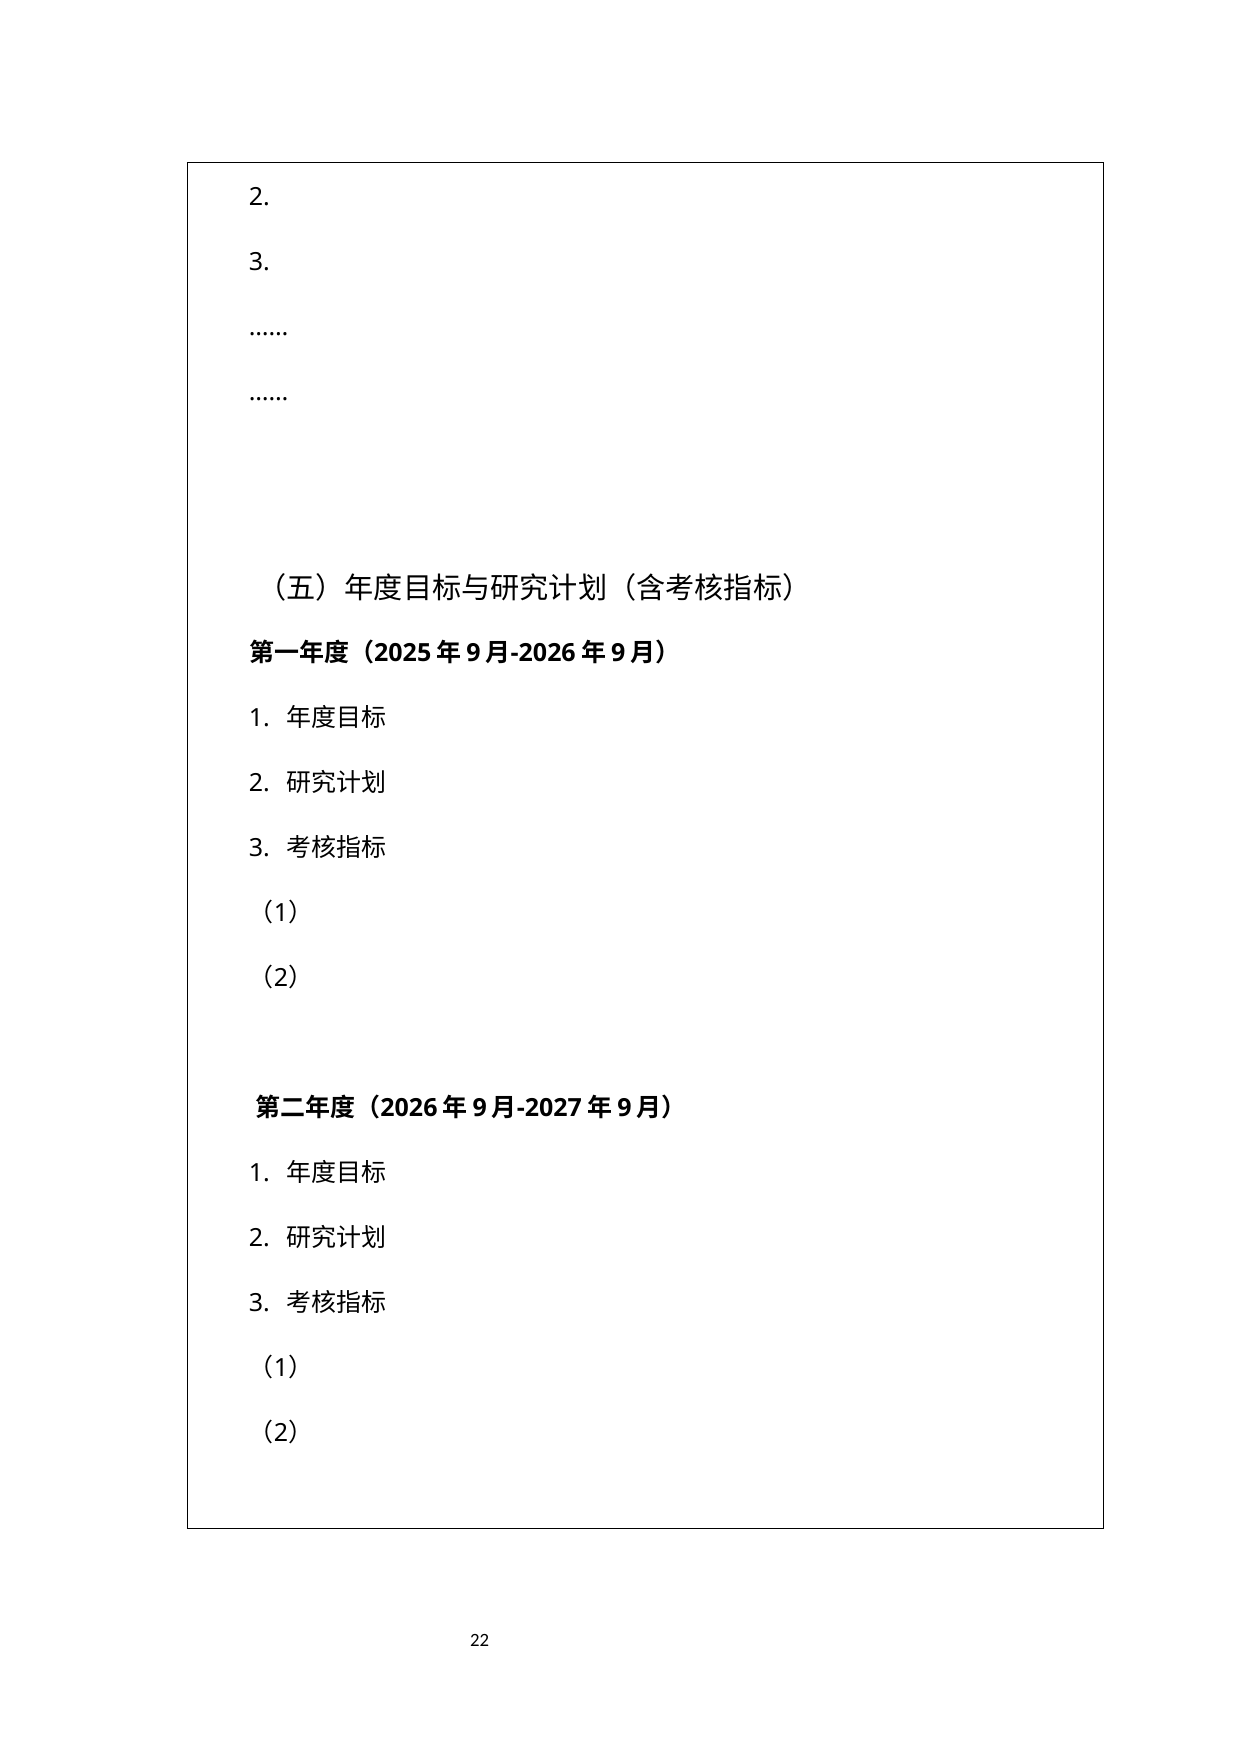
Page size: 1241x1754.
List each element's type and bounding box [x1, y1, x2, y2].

table_cell [188, 163, 1103, 1528]
